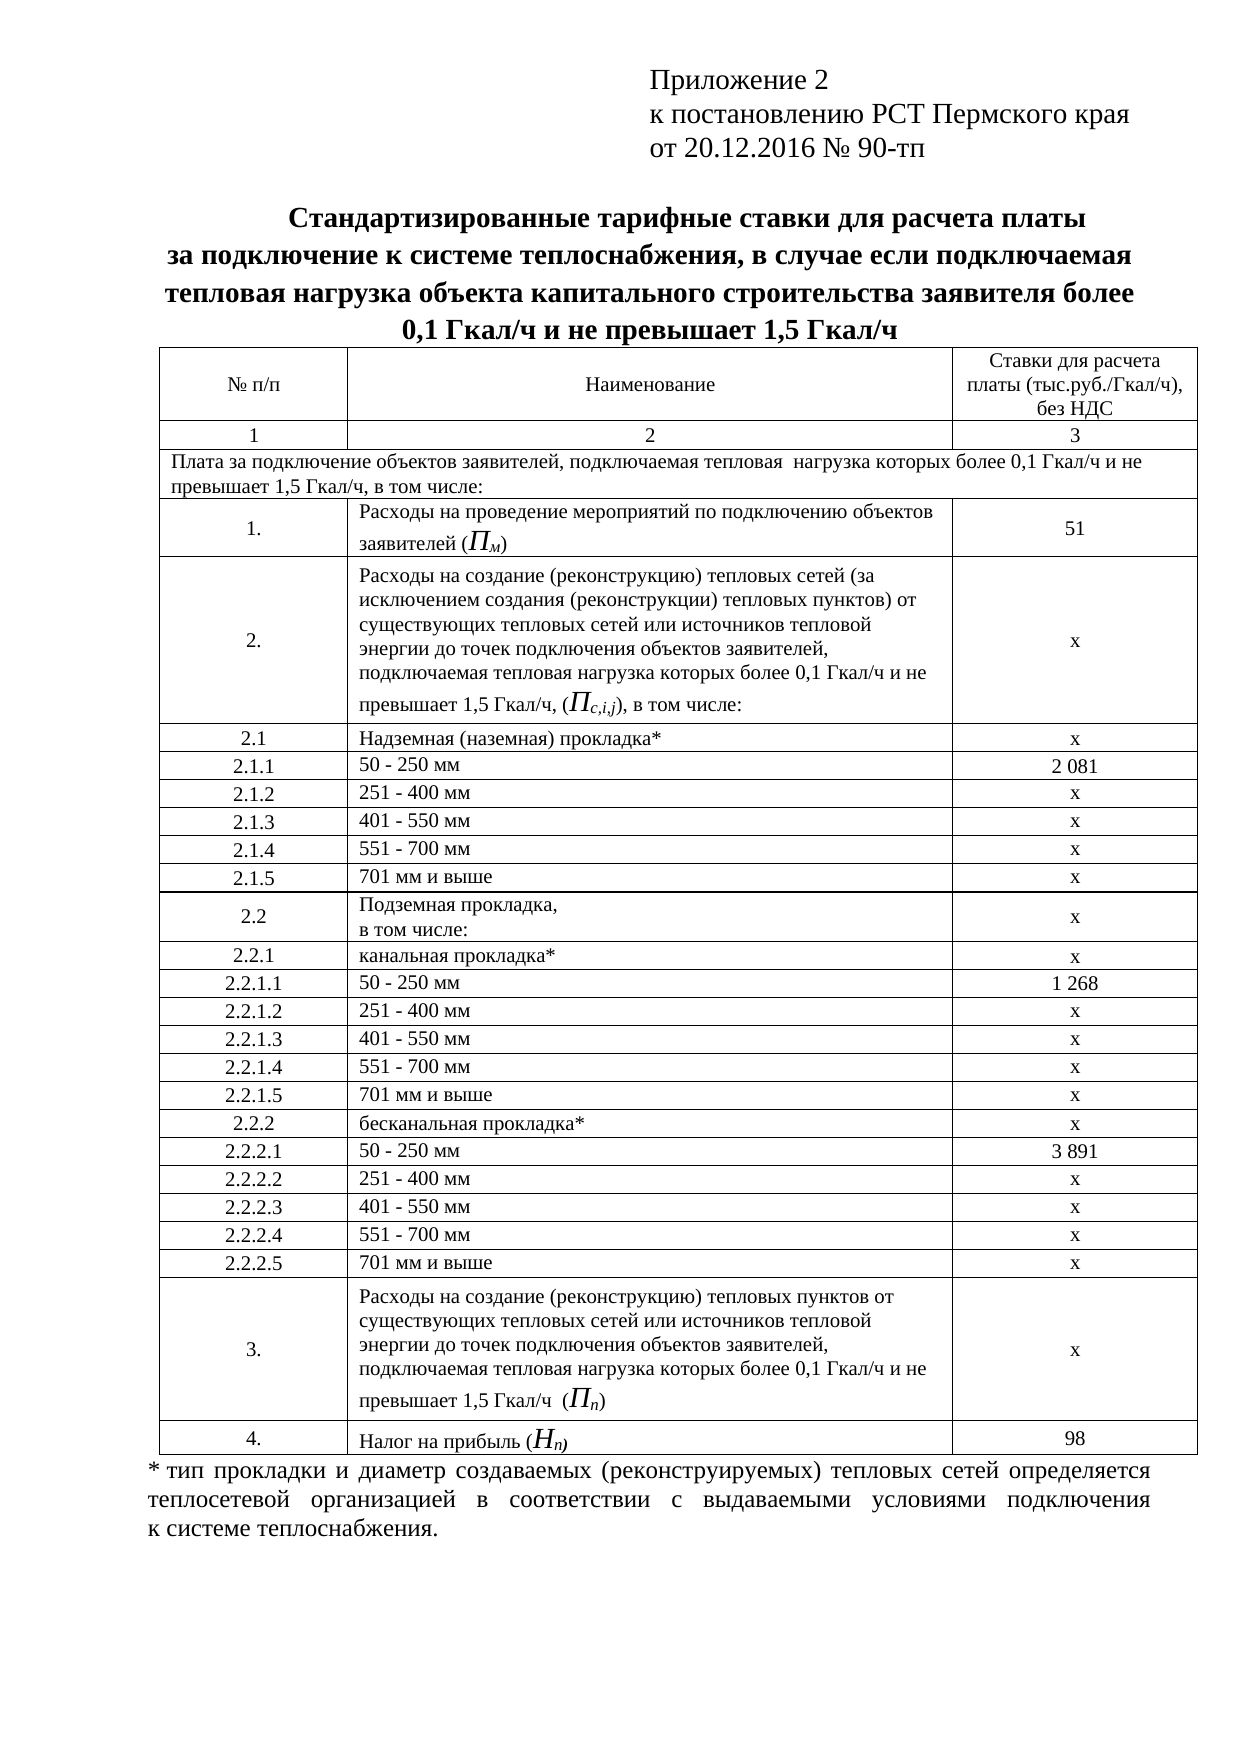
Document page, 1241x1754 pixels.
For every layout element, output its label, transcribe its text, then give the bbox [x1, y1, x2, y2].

table_cell х [953, 836, 1197, 863]
table_cell 50 - 250 мм [348, 1138, 952, 1165]
table_cell канальная прокладка* [348, 942, 952, 968]
table_cell 2.1 [160, 724, 347, 751]
table_cell 2.2.1.3 [160, 1026, 347, 1053]
table_cell 2.2.1.5 [160, 1082, 347, 1109]
text к постановлению РСТ Пермского края [620, 97, 1152, 130]
table_cell Надземная (наземная) прокладка* [348, 724, 952, 751]
table_cell 401 - 550 мм [348, 1026, 952, 1053]
table_cell х [953, 780, 1197, 807]
table_cell 2 [348, 421, 952, 448]
table_cell 251 - 400 мм [348, 1166, 952, 1193]
table_cell х [953, 1082, 1197, 1109]
table_cell 701 мм и выше [348, 1082, 952, 1109]
table_cell 2.1.3 [160, 808, 347, 835]
table_cell 51 [953, 499, 1197, 556]
table_cell 2.1.1 [160, 752, 347, 779]
table_cell бесканальная прокладка* [348, 1110, 952, 1137]
table_cell 401 - 550 мм [348, 808, 952, 835]
table_cell х [953, 942, 1197, 968]
table_header № п/п [160, 348, 347, 420]
table_cell 701 мм и выше [348, 864, 952, 891]
table_cell х [953, 1166, 1197, 1193]
table_cell 2. [160, 557, 347, 723]
table_cell 551 - 700 мм [348, 836, 952, 863]
table_cell 50 - 250 мм [348, 752, 952, 779]
table_cell х [953, 1026, 1197, 1053]
table_cell Расходы на создание (реконструкцию) тепловых сетей (за исключением создания (реконструкции) тепловых пунктов) от существующих тепловых сетей или источников тепловой энергии до точек подключения объектов заявителей, подключаемая тепловая нагрузка которых более 0,1 Гкал/ч и не превышает 1,5 Гкал/ч, (Пс,i,j), в том числе: [348, 557, 952, 723]
table_cell 2.2.2 [160, 1110, 347, 1137]
table_cell 2.2.1.4 [160, 1054, 347, 1081]
table_cell 3 891 [953, 1138, 1197, 1165]
table_cell 1 268 [953, 970, 1197, 997]
table_cell 401 - 550 мм [348, 1194, 952, 1221]
table_cell 1 [160, 421, 347, 448]
table_cell Подземная прокладка, в том числе: [348, 893, 952, 941]
table_cell Расходы на проведение мероприятий по подключению объектов заявителей (Пм) [348, 499, 952, 556]
table_cell 1. [160, 499, 347, 556]
table_cell х [953, 1110, 1197, 1137]
table_cell х [953, 1222, 1197, 1249]
table_cell 2.2.1.1 [160, 970, 347, 997]
table_cell 2.2.1.2 [160, 998, 347, 1024]
table_cell 2.2.1 [160, 942, 347, 968]
text от 20.12.2016 № 90-тп [620, 130, 1152, 164]
table_header Наименование [348, 348, 952, 420]
table_cell 2.2.2.4 [160, 1222, 347, 1249]
table_cell 2 081 [953, 752, 1197, 779]
table_cell х [953, 864, 1197, 891]
table_cell 2.1.2 [160, 780, 347, 807]
table_header Ставки для расчета платы (тыс.руб./Гкал/ч), без НДС [953, 348, 1197, 420]
table_cell Налог на прибыль (Нп) [348, 1421, 952, 1454]
table_cell 50 - 250 мм [348, 970, 952, 997]
table_cell х [953, 1054, 1197, 1081]
table_cell х [953, 1278, 1197, 1420]
table_cell 2.1.4 [160, 836, 347, 863]
table_cell Плата за подключение объектов заявителей, подключаемая тепловая нагрузка которых более 0,1 Гкал/ч и не превышает 1,5 Гкал/ч, в том числе: [160, 450, 1197, 498]
table_cell х [953, 1194, 1197, 1221]
table_cell 2.2 [160, 893, 347, 941]
text * тип прокладки и диаметр создаваемых (реконструируемых) тепловых сетей определяется теплосетевой организацией в соответствии с выдаваемыми условиями подключения к системе теплоснабжения. [148, 1455, 1152, 1542]
table_cell х [953, 893, 1197, 941]
table_cell 551 - 700 мм [348, 1222, 952, 1249]
table_cell 98 [953, 1421, 1197, 1454]
table_cell х [953, 1250, 1197, 1277]
table_cell 701 мм и выше [348, 1250, 952, 1277]
table_cell 251 - 400 мм [348, 998, 952, 1024]
table_cell 2.1.5 [160, 864, 347, 891]
text Стандартизированные тарифные ставки для расчета платы за подключение к системе теплоснабжения, в случае если подключаемая тепловая нагрузка объекта капитального строительства заявителя более 0,1 Гкал/ч и не превышает 1,5 Гкал/ч [148, 197, 1152, 347]
table_cell 3. [160, 1278, 347, 1420]
table_cell 2.2.2.1 [160, 1138, 347, 1165]
table_cell 2.2.2.5 [160, 1250, 347, 1277]
table_cell 4. [160, 1421, 347, 1454]
table_cell х [953, 557, 1197, 723]
table_cell 2.2.2.2 [160, 1166, 347, 1193]
table_cell Расходы на создание (реконструкцию) тепловых пунктов от существующих тепловых сетей или источников тепловой энергии до точек подключения объектов заявителей, подключаемая тепловая нагрузка которых более 0,1 Гкал/ч и не превышает 1,5 Гкал/ч (Пп) [348, 1278, 952, 1420]
table_cell х [953, 808, 1197, 835]
table_cell 2.2.2.3 [160, 1194, 347, 1221]
table_cell 251 - 400 мм [348, 780, 952, 807]
table_cell 551 - 700 мм [348, 1054, 952, 1081]
table_cell 3 [953, 421, 1197, 448]
table_cell х [953, 998, 1197, 1024]
text Приложение 2 [591, 59, 1152, 97]
table_cell х [953, 724, 1197, 751]
